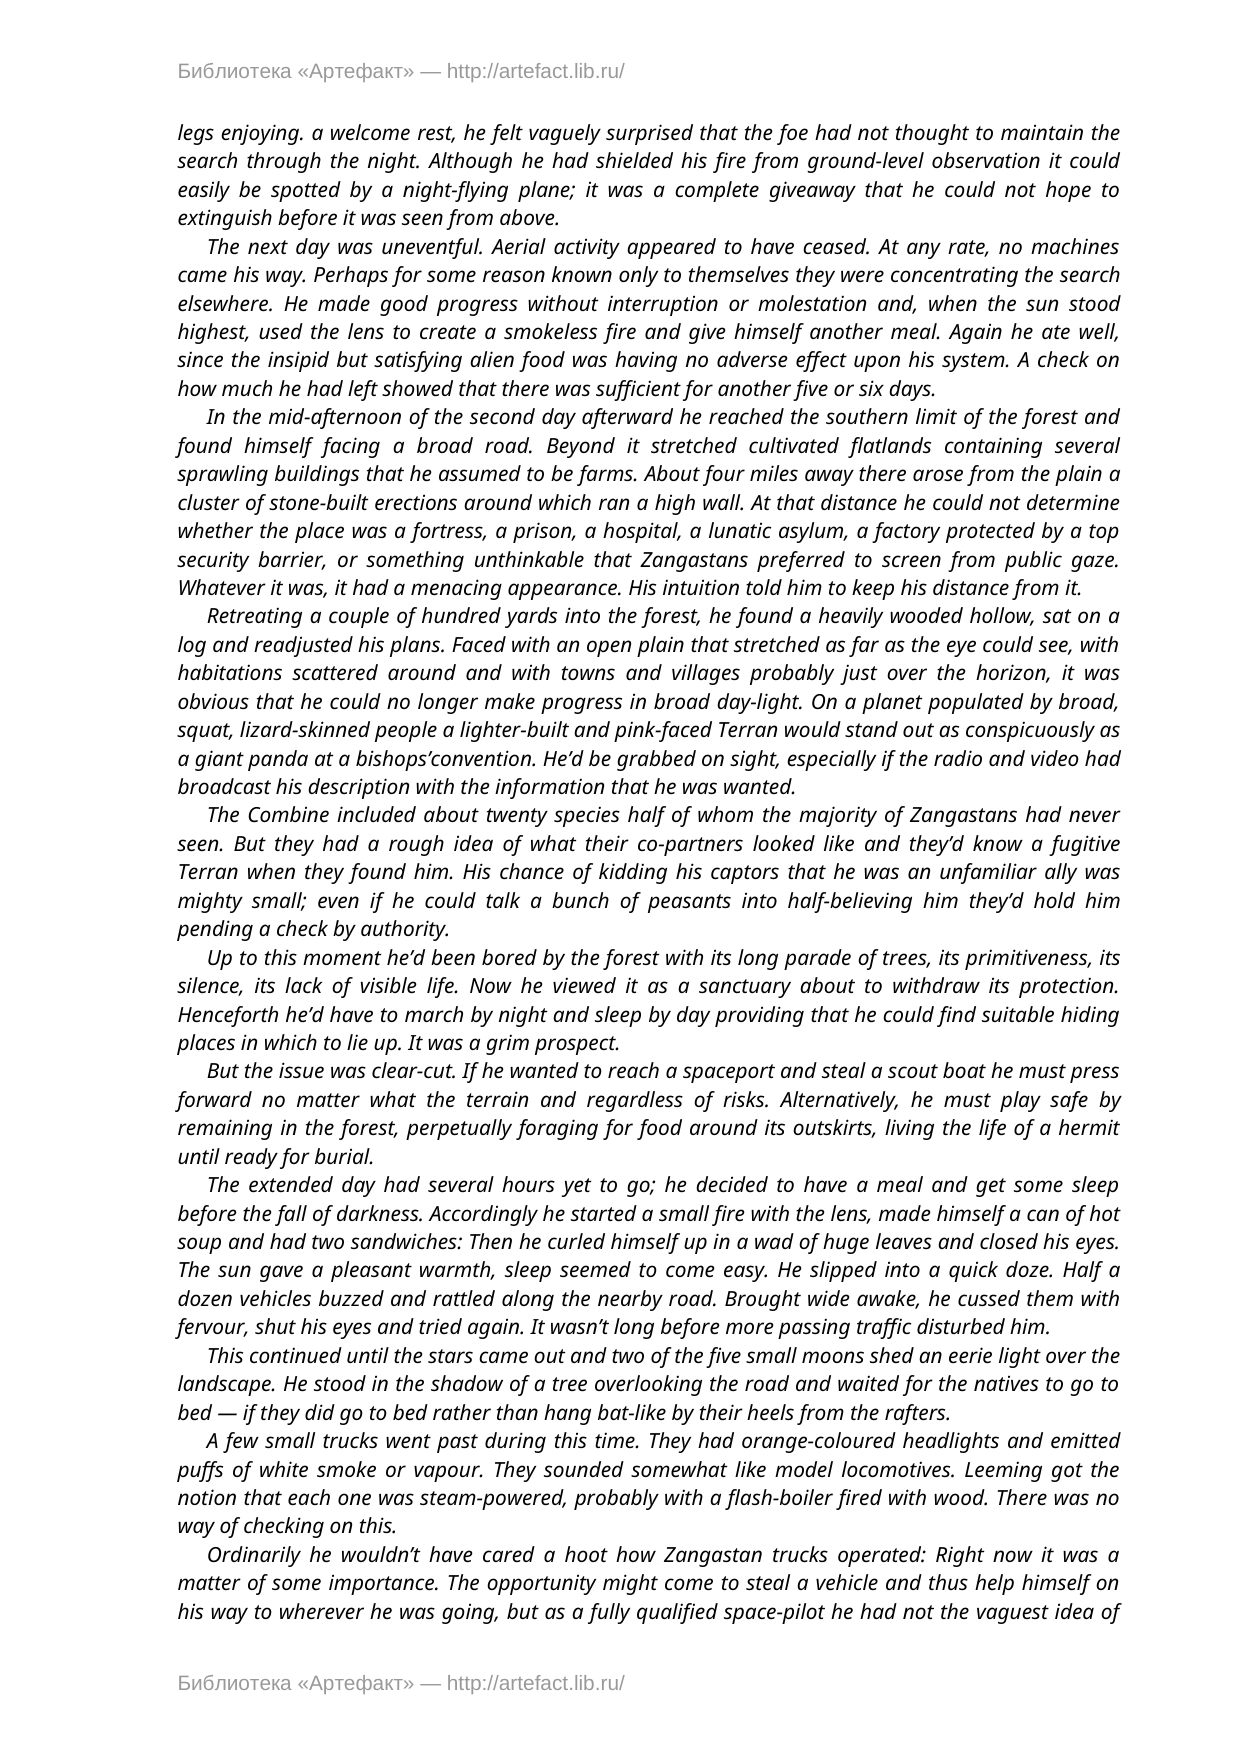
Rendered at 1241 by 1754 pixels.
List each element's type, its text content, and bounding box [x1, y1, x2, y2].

text This continued until the stars came out and two of the five small moons shed an eerie light over the landscape. He stood in the shadow of a tree overlooking the road and waited for the natives to go to bed — if they did go to bed rather than hang bat-like by their heels from the rafters. [177, 1341, 1122, 1426]
text A few small trucks went past during this time. They had orange-coloured headlights and emitted puffs of white smoke or vapour. They sounded somewhat like model locomotives. Leeming got the notion that each one was steam-powered, probably with a flash-boiler fired with wood. There was no way of checking on this. [177, 1426, 1122, 1540]
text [177, 1540, 1122, 1625]
text The Combine included about twenty species half of whom the majority of Zangastans had never seen. But they had a rough idea of what their co-partners looked like and they’d know a fugitive Terran when they found him. His chance of kidding his captors that he was an unfamiliar ally was mighty small; even if he could talk a bunch of peasants into half-believing him they’d hold him pending a check by authority. [177, 801, 1122, 943]
text The next day was uneventful. Aerial activity appeared to have ceased. At any rate, no machines came his way. Perhaps for some reason known only to themselves they were concentrating the search elsewhere. He made good progress without interruption or molestation and, when the sun stood highest, used the lens to create a smokeless fire and give himself another meal. Again he ate well, since the insipid but satisfying alien food was having no adverse effect upon his system. A check on how much he had left showed that there was sufficient for another five or six days. [177, 232, 1122, 402]
text In the mid-afternoon of the second day afterward he reached the southern limit of the forest and found himself facing a broad road. Beyond it stretched cultivated flatlands containing several sprawling buildings that he assumed to be farms. About four miles away there arose from the plain a cluster of stone-built erections around which ran a high wall. At that distance he could not determine whether the place was a fortress, a prison, a hospital, a lunatic asylum, a factory protected by a top security barrier, or something unthinkable that Zangastans preferred to screen from public gaze. Whatever it was, it had a menacing appearance. His intuition told him to keep his distance from it. [177, 402, 1122, 602]
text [177, 118, 1122, 232]
text Up to this moment he’d been bored by the forest with its long parade of trees, its primitiveness, its silence, its lack of visible life. Now he viewed it as a sanctuary about to withdraw its protection. Henceforth he’d have to march by night and sleep by day providing that he could find suitable hiding places in which to lie up. It was a grim prospect. [177, 943, 1122, 1057]
text The extended day had several hours yet to go; he decided to have a meal and get some sleep before the fall of darkness. Accordingly he started a small fire with the lens, made himself a can of hot soup and had two sandwiches: Then he curled himself up in a wad of huge leaves and closed his eyes. The sun gave a pleasant warmth, sleep seemed to come easy. He slipped into a quick doze. Half a dozen vehicles buzzed and rattled along the nearby road. Brought wide awake, he cussed them with fervour, shut his eyes and tried again. It wasn’t long before more passing traffic disturbed him. [177, 1170, 1122, 1341]
text But the issue was clear-cut. If he wanted to reach a spaceport and steal a scout boat he must press forward no matter what the terrain and regardless of risks. Alternatively, he must play safe by remaining in the forest, perpetually foraging for food around its outskirts, living the life of a hermit until ready for burial. [177, 1057, 1122, 1170]
text Retreating a couple of hundred yards into the forest, he found a heavily wooded hollow, sat on a log and readjusted his plans. Faced with an open plain that stretched as far as the eye could see, with habitations scattered around and with towns and villages probably just over the horizon, it was obvious that he could no longer make progress in broad day-light. On a planet populated by broad, squat, lizard-skinned people a lighter-built and pink-faced Terran would stand out as conspicuously as a giant panda at a bishops’convention. He’d be grabbed on sight, especially if the radio and video had broadcast his description with the information that he was wanted. [177, 602, 1122, 801]
